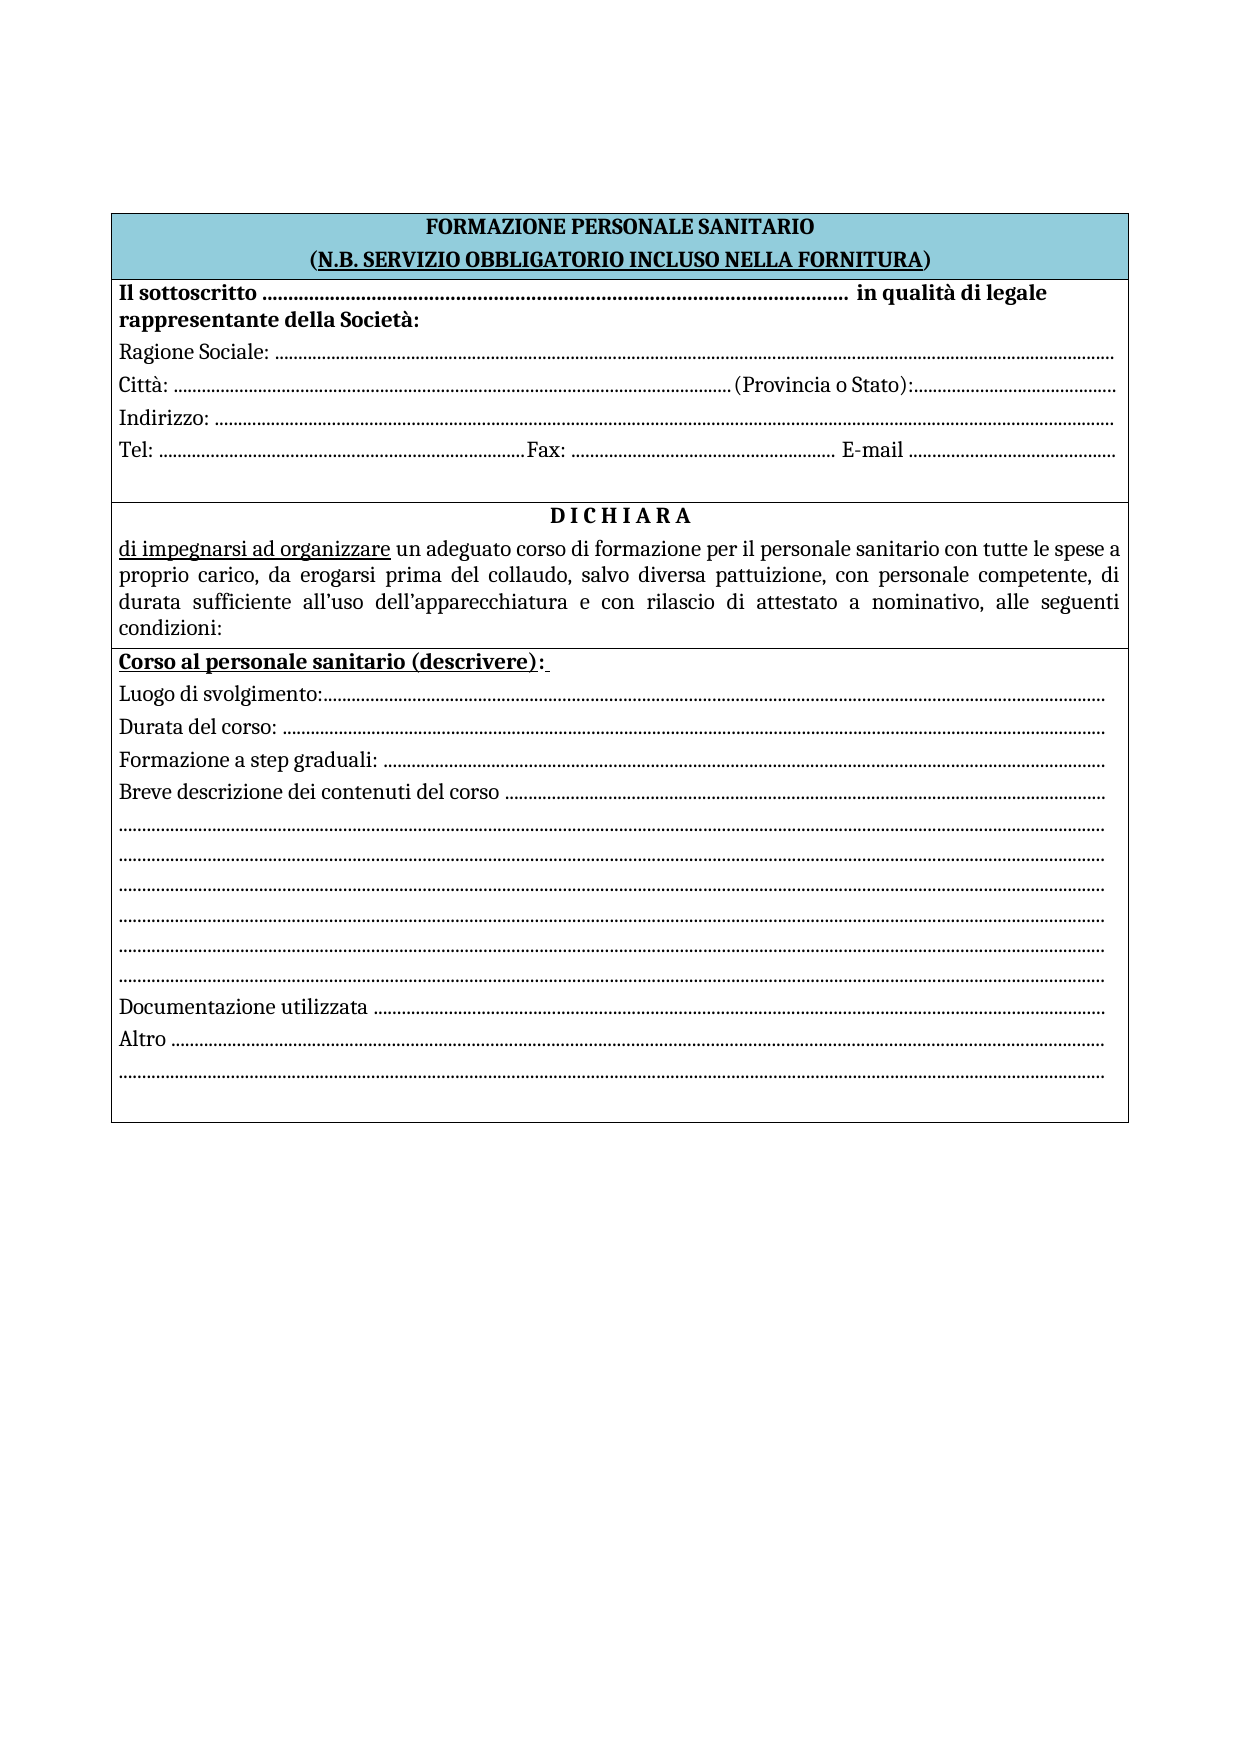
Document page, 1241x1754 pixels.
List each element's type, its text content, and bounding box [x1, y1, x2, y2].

table_header FORMAZIONE PERSONALE SANITARIO (N.B. SERVIZIO OBBLIGATORIO INCLUSO NELLA FORNITURA) [112, 214, 1128, 279]
table_cell D I C H I A R A di impegnarsi ad organizzare un adeguato corso di formazione per il personale sanitario con tutte le spese a proprio carico, da erogarsi prima del collaudo, salvo diversa pattuizione, con personale competente, di durata sufficiente all’uso dell’apparecchiatura e con rilascio di attestato a nominativo, alle seguenti condizioni: [112, 503, 1128, 647]
table_cell Corso al personale sanitario (descrivere): Luogo di svolgimento: Durata del corso: Formazione a step graduali: Breve descrizione dei contenuti del corso Documentazione utilizzata Altro [112, 649, 1128, 1122]
table_cell Il sottoscritto in qualità di legale rappresentante della Società: Ragione Sociale: Città: (Provincia o Stato): Indirizzo: Tel: Fax: E-mail [112, 280, 1128, 502]
